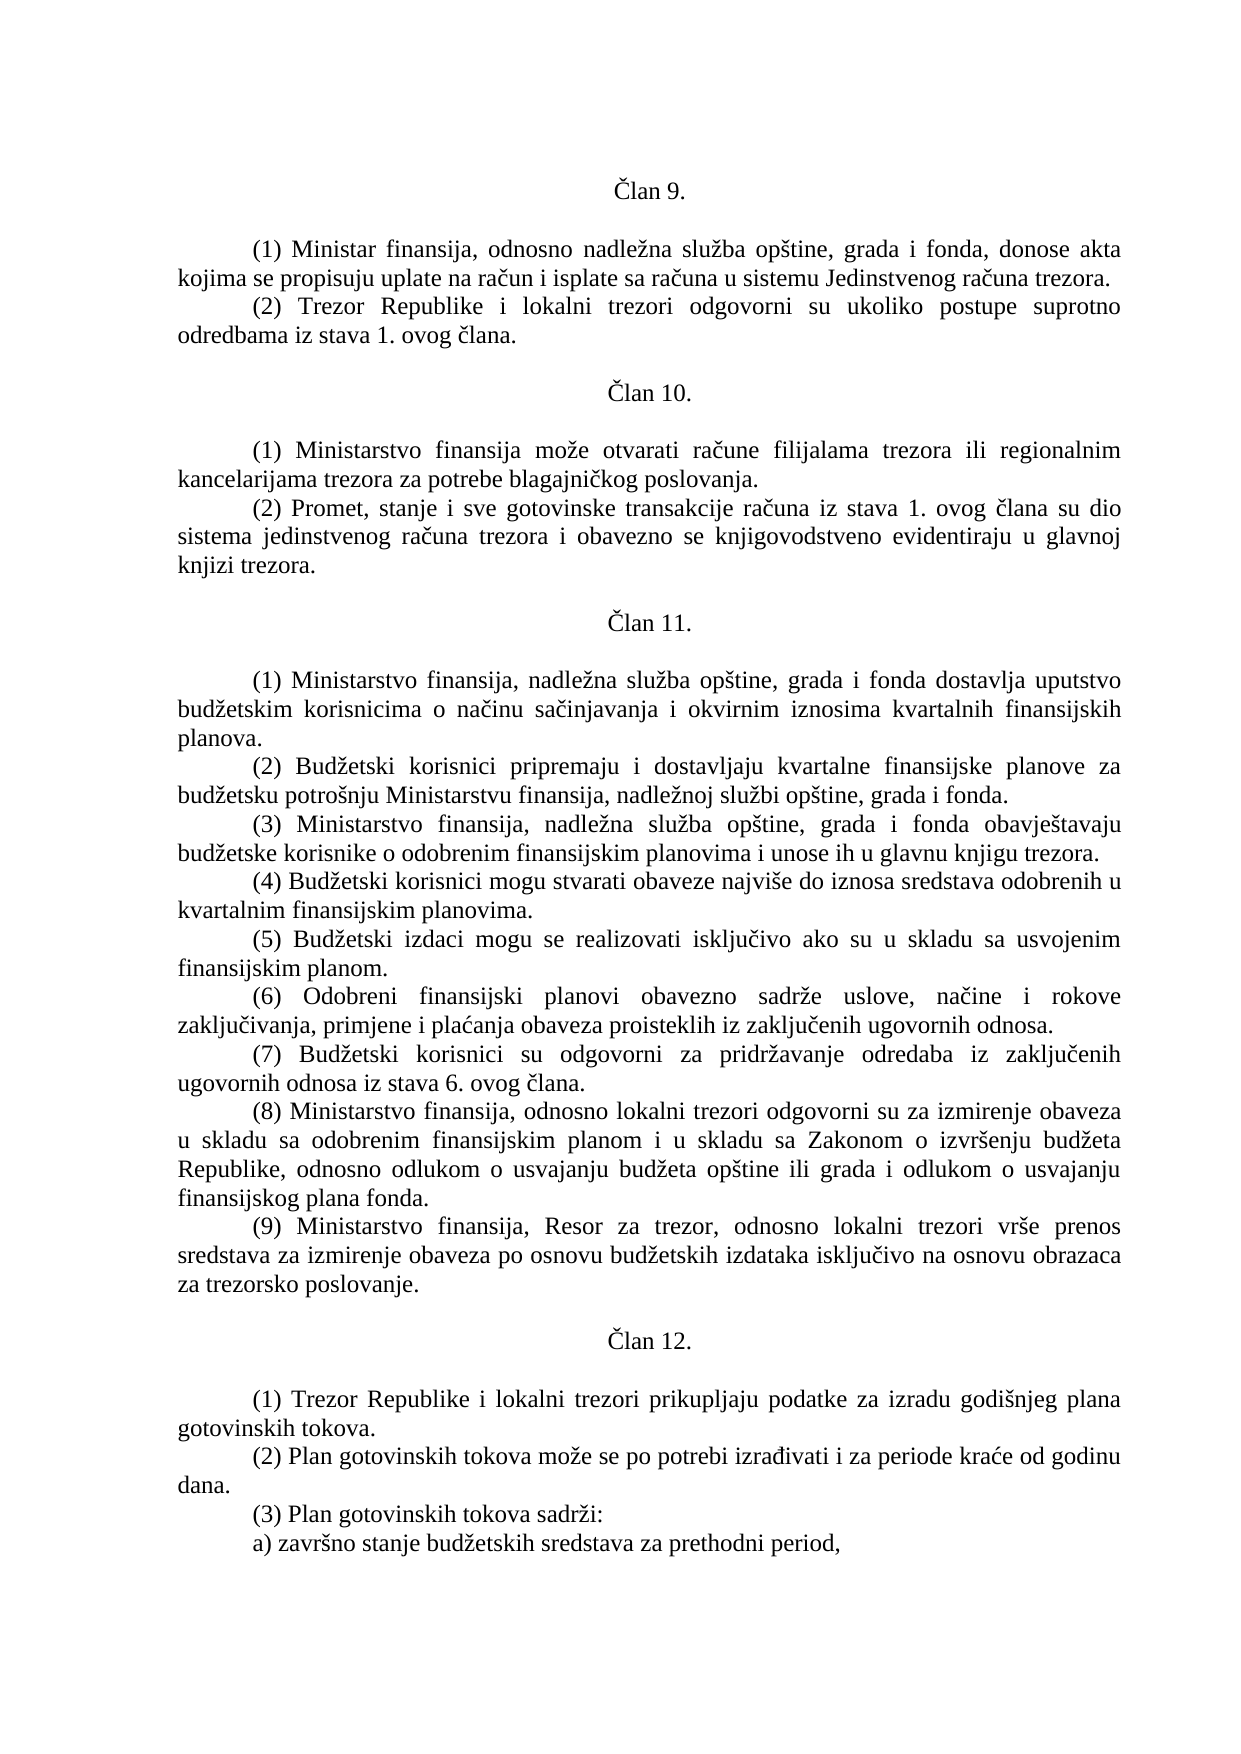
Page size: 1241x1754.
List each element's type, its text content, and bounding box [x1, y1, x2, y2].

text (5) Budžetski izdaci mogu se realizovati isključivo ako su u skladu sa usvojenim finansijskim planom. [177, 924, 1122, 981]
text (1) Ministarstvo finansija, nadležna služba opštine, grada i fonda dostavlja uputstvo budžetskim korisnicima o načinu sačinjavanja i okvirnim iznosima kvartalnih finansijskih planova. [177, 665, 1122, 751]
text (3) Plan gotovinskih tokova sadrži: [177, 1499, 1122, 1528]
text (7) Budžetski korisnici su odgovorni za pridržavanje odredaba iz zaključenih ugovornih odnosa iz stava 6. ovog člana. [177, 1039, 1122, 1096]
text (2) Trezor Republike i lokalni trezori odgovorni su ukoliko postupe suprotno odredbama iz stava 1. ovog člana. [177, 291, 1122, 349]
text (8) Ministarstvo finansija, odnosno lokalni trezori odgovorni su za izmirenje obaveza u skladu sa odobrenim finansijskim planom i u skladu sa Zakonom o izvršenju budžeta Republike, odnosno odlukom o usvajanju budžeta opštine ili grada i odlukom o usvajanju finansijskog plana fonda. [177, 1096, 1122, 1211]
text Član 9. [177, 176, 1122, 205]
text (2) Promet, stanje i sve gotovinske transakcije računa iz stava 1. ovog člana su dio sistema jedinstvenog računa trezora i obavezno se knjigovodstveno evidentiraju u glavnoj knjizi trezora. [177, 493, 1122, 579]
text (3) Ministarstvo finansija, nadležna služba opštine, grada i fonda obavještavaju budžetske korisnike o odobrenim finansijskim planovima i unose ih u glavnu knjigu trezora. [177, 809, 1122, 866]
text (9) Ministarstvo finansija, Resor za trezor, odnosno lokalni trezori vrše prenos sredstava za izmirenje obaveza po osnovu budžetskih izdataka isključivo na osnovu obrazaca za trezorsko poslovanje. [177, 1211, 1122, 1298]
text (6) Odobreni finansijski planovi obavezno sadrže uslove, načine i rokove zaključivanja, primjene i plaćanja obaveza proisteklih iz zaključenih ugovornih odnosa. [177, 981, 1122, 1039]
text Član 12. [177, 1326, 1122, 1355]
text (1) Ministar finansija, odnosno nadležna služba opštine, grada i fonda, donose akta kojima se propisuju uplate na račun i isplate sa računa u sistemu Jedinstvenog računa trezora. [177, 234, 1122, 291]
text Član 11. [177, 608, 1122, 636]
text (2) Plan gotovinskih tokova može se po potrebi izrađivati i za periode kraće od godinu dana. [177, 1441, 1122, 1499]
text a) završno stanje budžetskih sredstava za prethodni period, [177, 1528, 1122, 1556]
text (1) Ministarstvo finansija može otvarati račune filijalama trezora ili regionalnim kancelarijama trezora za potrebe blagajničkog poslovanja. [177, 435, 1122, 493]
text (2) Budžetski korisnici pripremaju i dostavljaju kvartalne finansijske planove za budžetsku potrošnju Ministarstvu finansija, nadležnoj službi opštine, grada i fonda. [177, 751, 1122, 809]
text (4) Budžetski korisnici mogu stvarati obaveze najviše do iznosa sredstava odobrenih u kvartalnim finansijskim planovima. [177, 866, 1122, 924]
text (1) Trezor Republike i lokalni trezori prikupljaju podatke za izradu godišnjeg plana gotovinskih tokova. [177, 1384, 1122, 1441]
text Član 10. [177, 378, 1122, 406]
